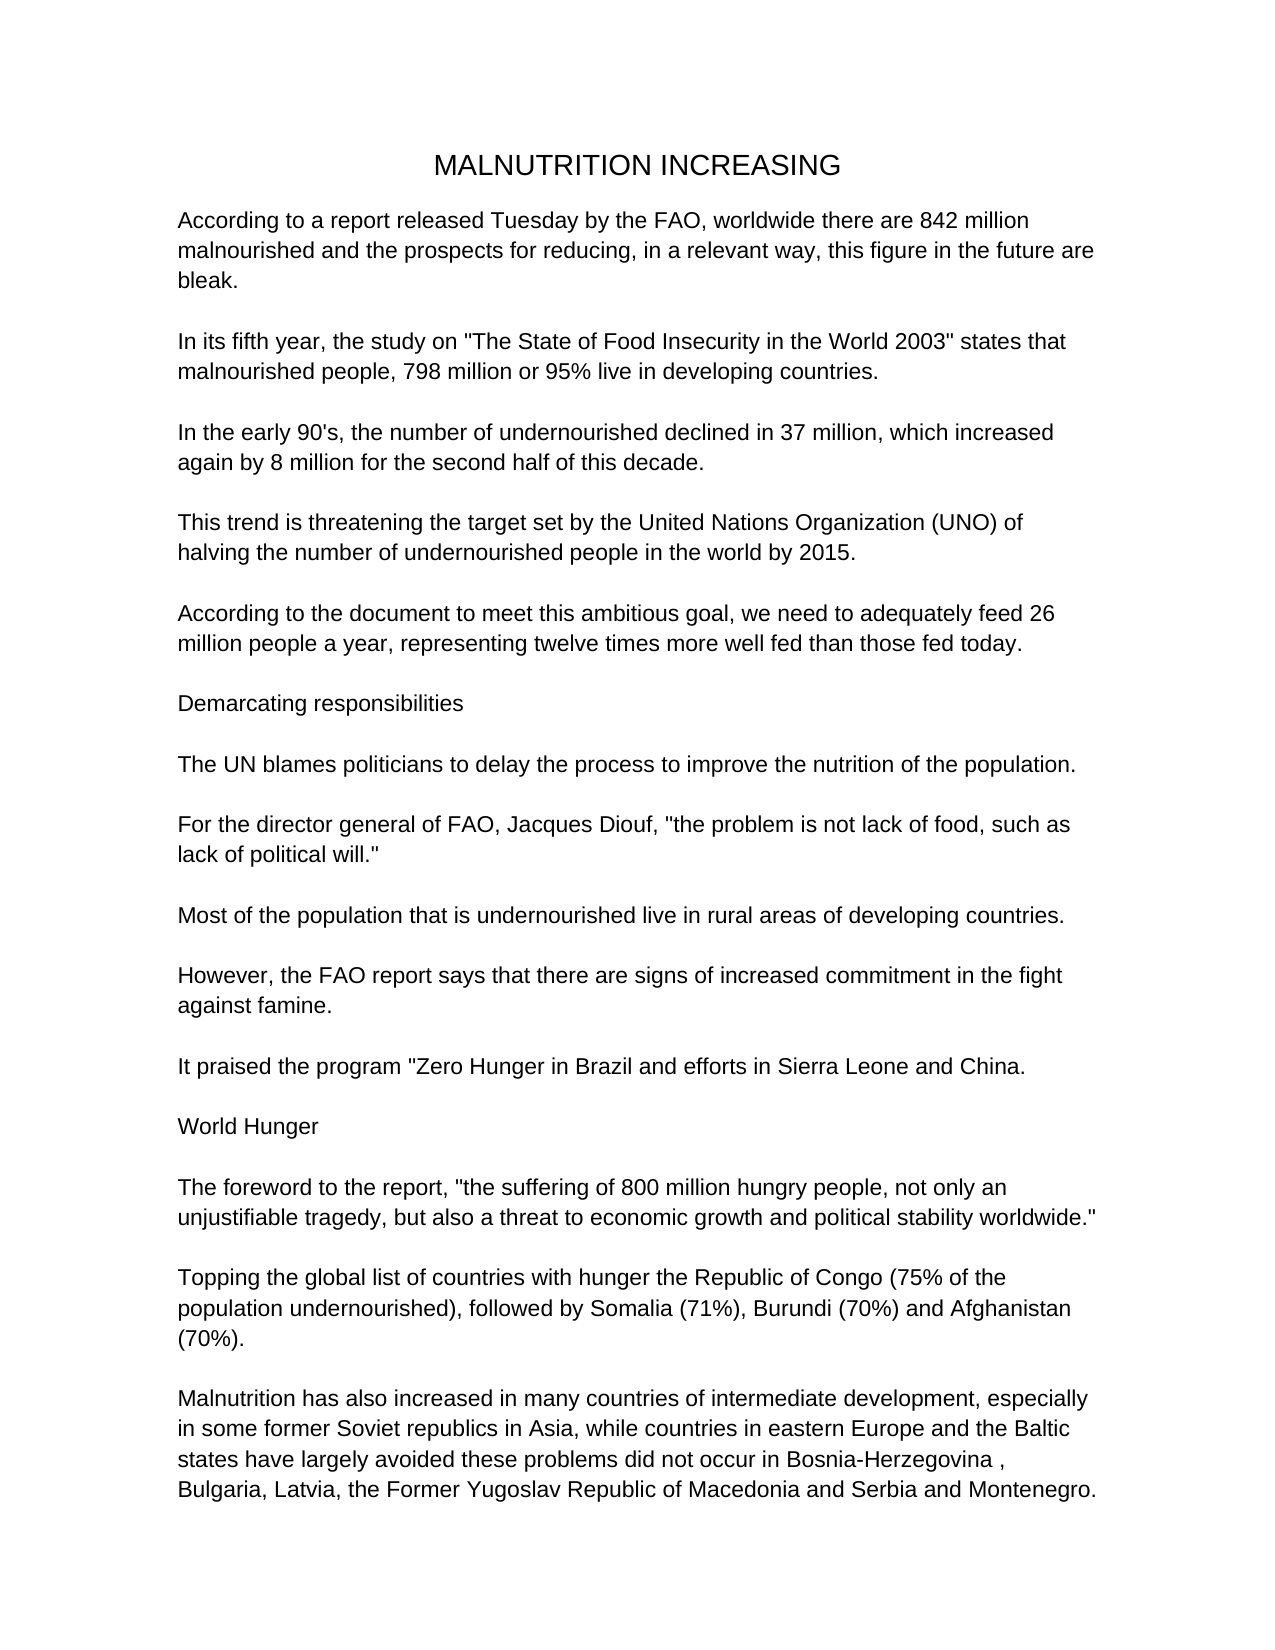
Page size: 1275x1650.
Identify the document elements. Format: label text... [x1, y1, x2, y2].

text MALNUTRITION INCREASING [177, 148, 1098, 181]
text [177, 207, 1098, 1502]
